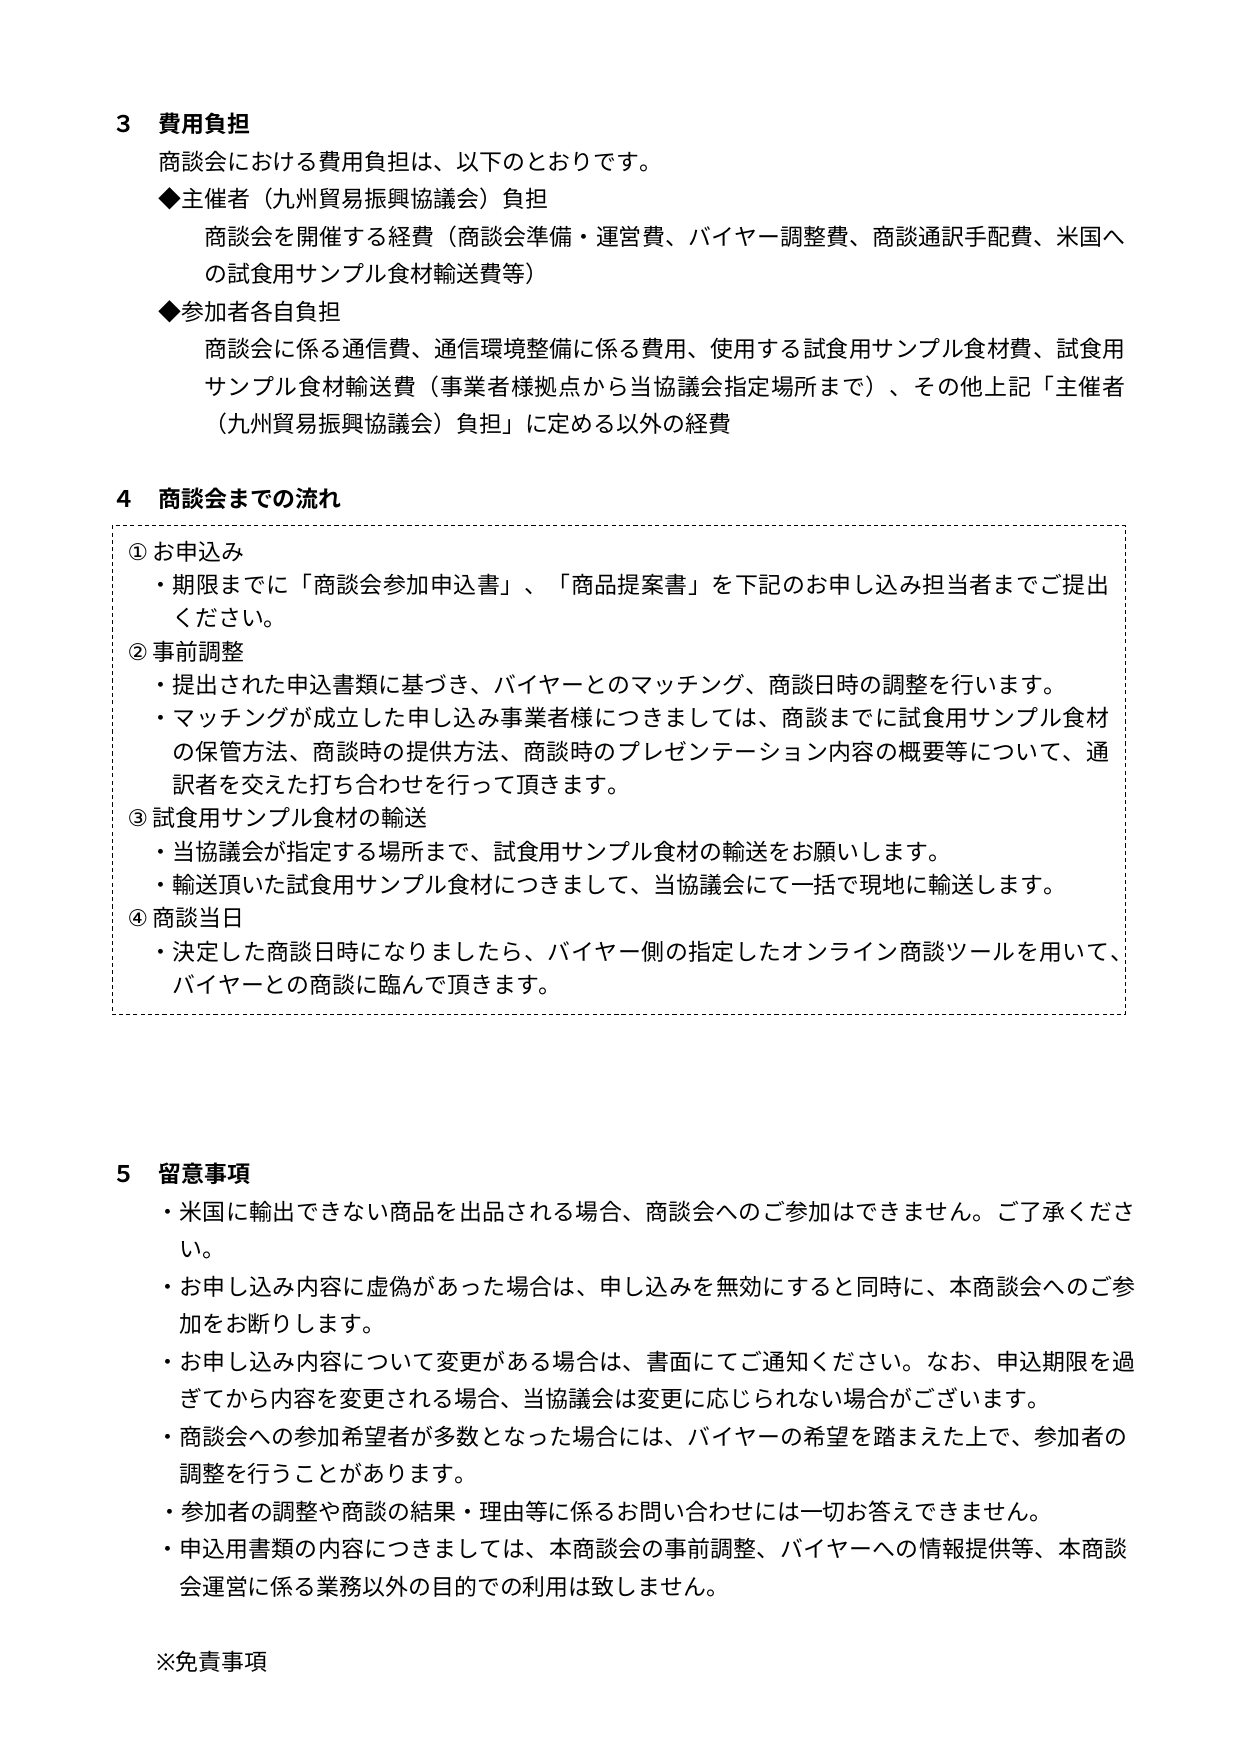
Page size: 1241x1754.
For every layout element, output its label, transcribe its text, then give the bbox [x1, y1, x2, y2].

text ・商談会への参加希望者が多数となった場合には、バイヤーの希望を踏まえた上で、参加者の調整を行うことがあります。 [156, 1417, 1128, 1492]
text ※免責事項 [156, 1642, 1128, 1679]
text ・お申し込み内容に虚偽があった場合は、申し込みを無効にすると同時に、本商談会へのご参加をお断りします。 [156, 1267, 1139, 1342]
text ３ 費用負担 [112, 104, 1128, 142]
text ◆参加者各自負担 [112, 292, 1128, 329]
text ４ 商談会までの流れ [112, 479, 1128, 517]
text 商談会における費用負担は、以下のとおりです。 [112, 142, 1128, 179]
text 商談会を開催する経費（商談会準備・運営費、バイヤー調整費、商談通訳手配費、米国への試食用サンプル食材輸送費等） [112, 217, 1128, 292]
text ・申込用書類の内容につきましては、本商談会の事前調整、バイヤーへの情報提供等、本商談会運営に係る業務以外の目的での利用は致しません。 [156, 1529, 1128, 1604]
text ・お申し込み内容について変更がある場合は、書面にてご通知ください。なお、申込期限を過ぎてから内容を変更される場合、当協議会は変更に応じられない場合がございます。 [156, 1342, 1139, 1417]
text ・参加者の調整や商談の結果・理由等に係るお問い合わせには一切お答えできません。 [112, 1492, 1128, 1529]
text ・米国に輸出できない商品を出品される場合、商談会へのご参加はできません。ご了承ください。 [156, 1192, 1139, 1267]
text ５ 留意事項 [112, 1154, 1128, 1192]
text 商談会に係る通信費、通信環境整備に係る費用、使用する試食用サンプル食材費、試食用サンプル食材輸送費（事業者様拠点から当協議会指定場所まで）、その他上記「主催者（九州貿易振興協議会）負担」に定める以外の経費 [112, 329, 1128, 442]
text ◆主催者（九州貿易振興協議会）負担 [112, 179, 1128, 217]
